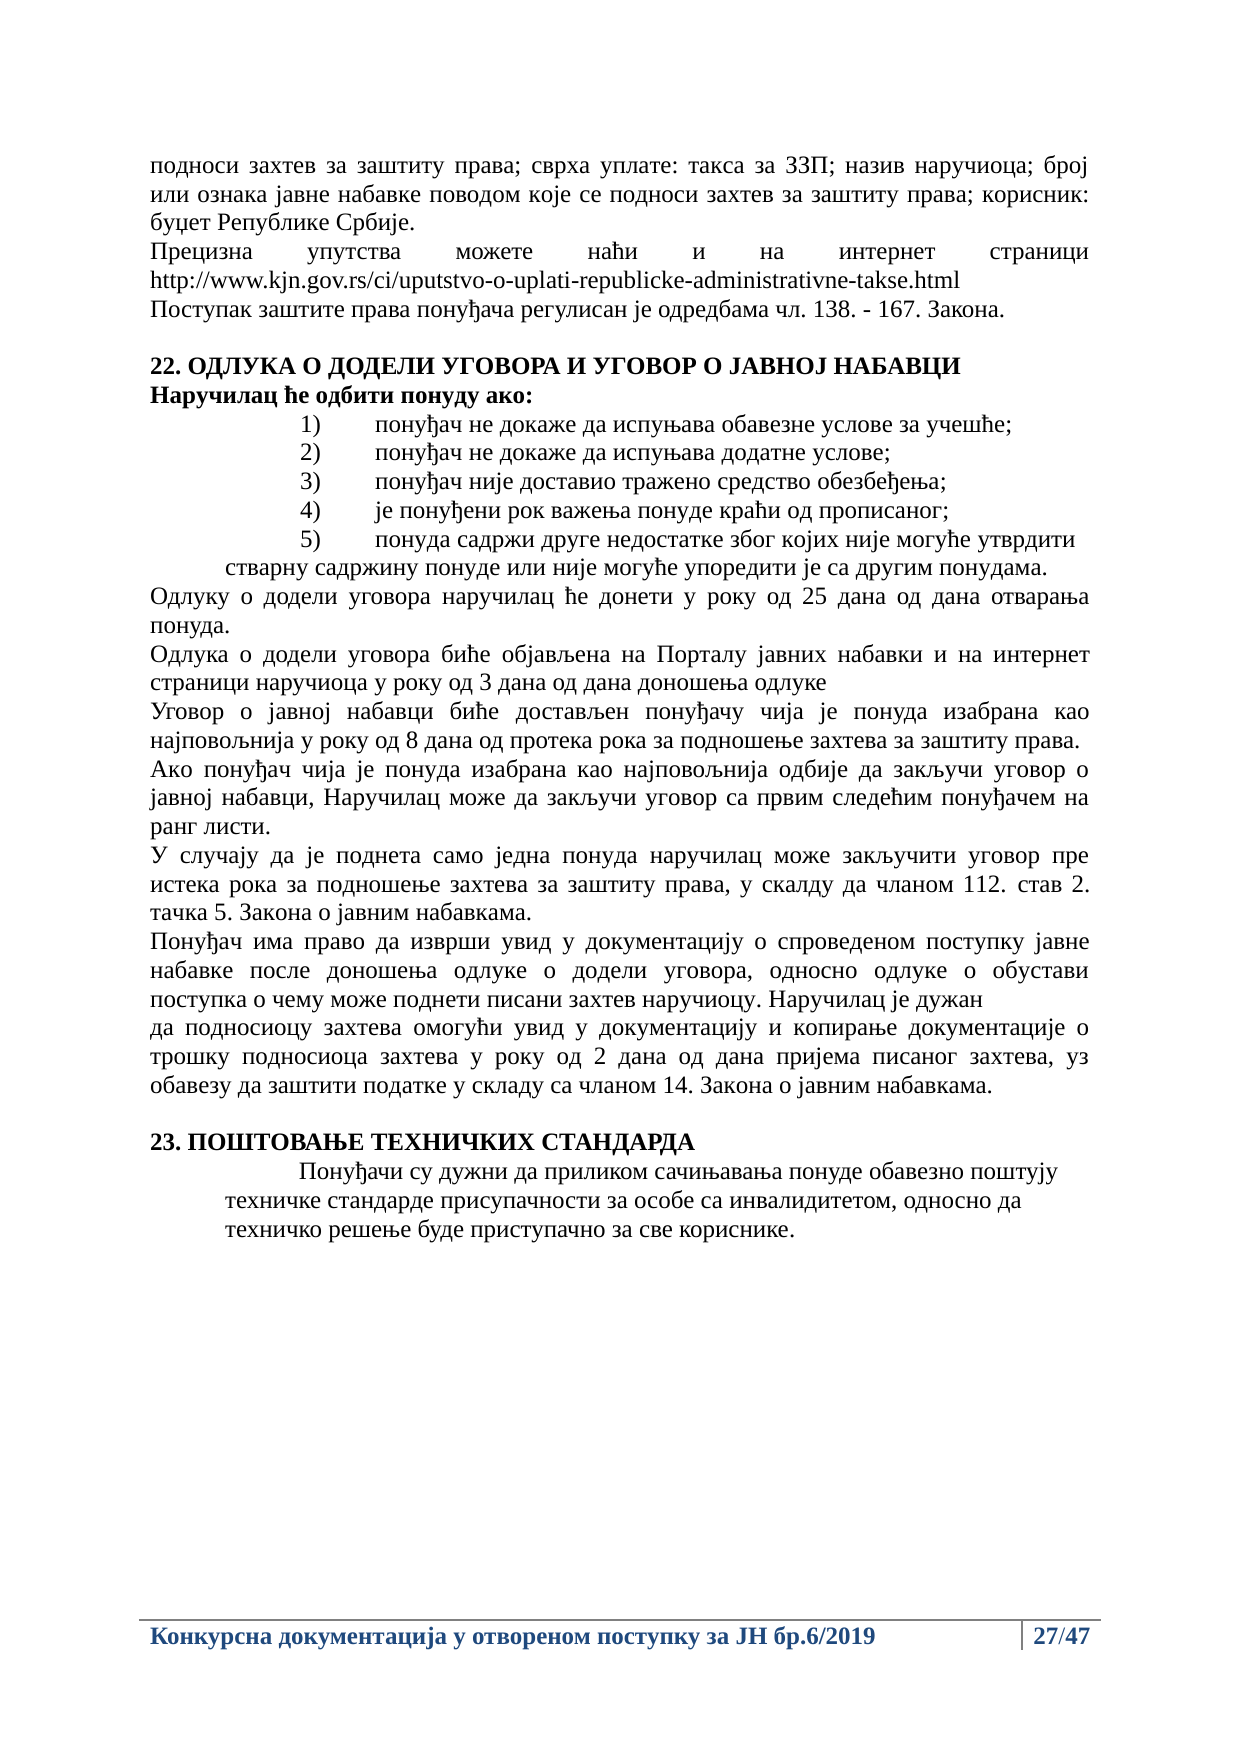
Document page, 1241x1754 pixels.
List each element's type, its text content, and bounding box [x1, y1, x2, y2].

text Понуђач има право да изврши увид у документацију о спроведеном поступку јавне набавке после доношења одлуке о додели уговора, односно одлуке о обустави поступка о чему може поднети писани захтев наручиоцу. Наручилац је дужан [150, 926, 1090, 1012]
text 2) понуђач не докаже да испуњава додатне услове; [225, 437, 1090, 466]
text 23. ПОШТОВАЊЕ ТЕХНИЧКИХ СТАНДАРДА [150, 1127, 1090, 1156]
text У случају да је поднета само једна понуда наручилац може закључити уговор пре истека рока за подношење захтева за заштиту права, у скалду да чланом 112. став 2. тачка 5. Закона о јавним набавкама. [150, 840, 1090, 926]
text 5) понуда садржи друге недостатке због којих није могуће утврдити стварну садржину понуде или није могуће упоредити је са другим понудама. [225, 524, 1090, 581]
text Одлука о додели уговора биће објављена на Порталу јавних набавки и на интернет страници наручиоца у року од 3 дана од дана доношења одлуке [150, 639, 1090, 696]
text 22. ОДЛУКА О ДОДЕЛИ УГОВОРА И УГОВОР О ЈАВНОЈ НАБАВЦИ [150, 351, 1090, 380]
text Ако понуђач чија је понуда изабрана као најповољнија одбије да закључи уговор о јавној набавци, Наручилац може да закључи уговор са првим следећим понуђачем на ранг листи. [150, 754, 1090, 840]
text Поступак заштите права понуђача регулисан је одредбама чл. 138. - 167. Закона. [150, 294, 1090, 322]
text Понуђачи су дужни да приликом сачињавања понуде обавезно поштују техничке стандарде присупачности за особе са инвалидитетом, односно да техничко решење буде приступачно за све кориснике. [225, 1156, 1090, 1242]
text 1) понуђач не докаже да испуњава обавезне услове за учешће; [225, 409, 1090, 437]
text Наручилац ће одбити понуду ако: [150, 380, 1090, 409]
text Одлуку о додели уговора наручилац ће донети у року од 25 дана од дана отварања понуда. [150, 581, 1090, 639]
text Прецизна упутства можете наћи и на интернет страници http://www.kjn.gov.rs/ci/uputstvo-o-uplati-republicke-administrativne-takse.html [150, 236, 1090, 294]
text 3) понуђач није доставио тражено средство обезбеђења; [225, 466, 1090, 495]
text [150, 150, 1090, 236]
text да подносиоцу захтева омогући увид у документацију и копирање документације о трошку подносиоца захтева у року од 2 дана од дана пријема писаног захтева, уз обавезу да заштити податке у складу са чланом 14. Закона о јавним набавкама. [150, 1012, 1090, 1099]
text Уговор о јавној набавци биће достављен понуђачу чија је понуда изабрана као најповољнија у року од 8 дана од протека рока за подношење захтева за заштиту права. [150, 696, 1090, 754]
text 4) је понуђени рок важења понуде краћи од прописаног; [225, 495, 1090, 524]
